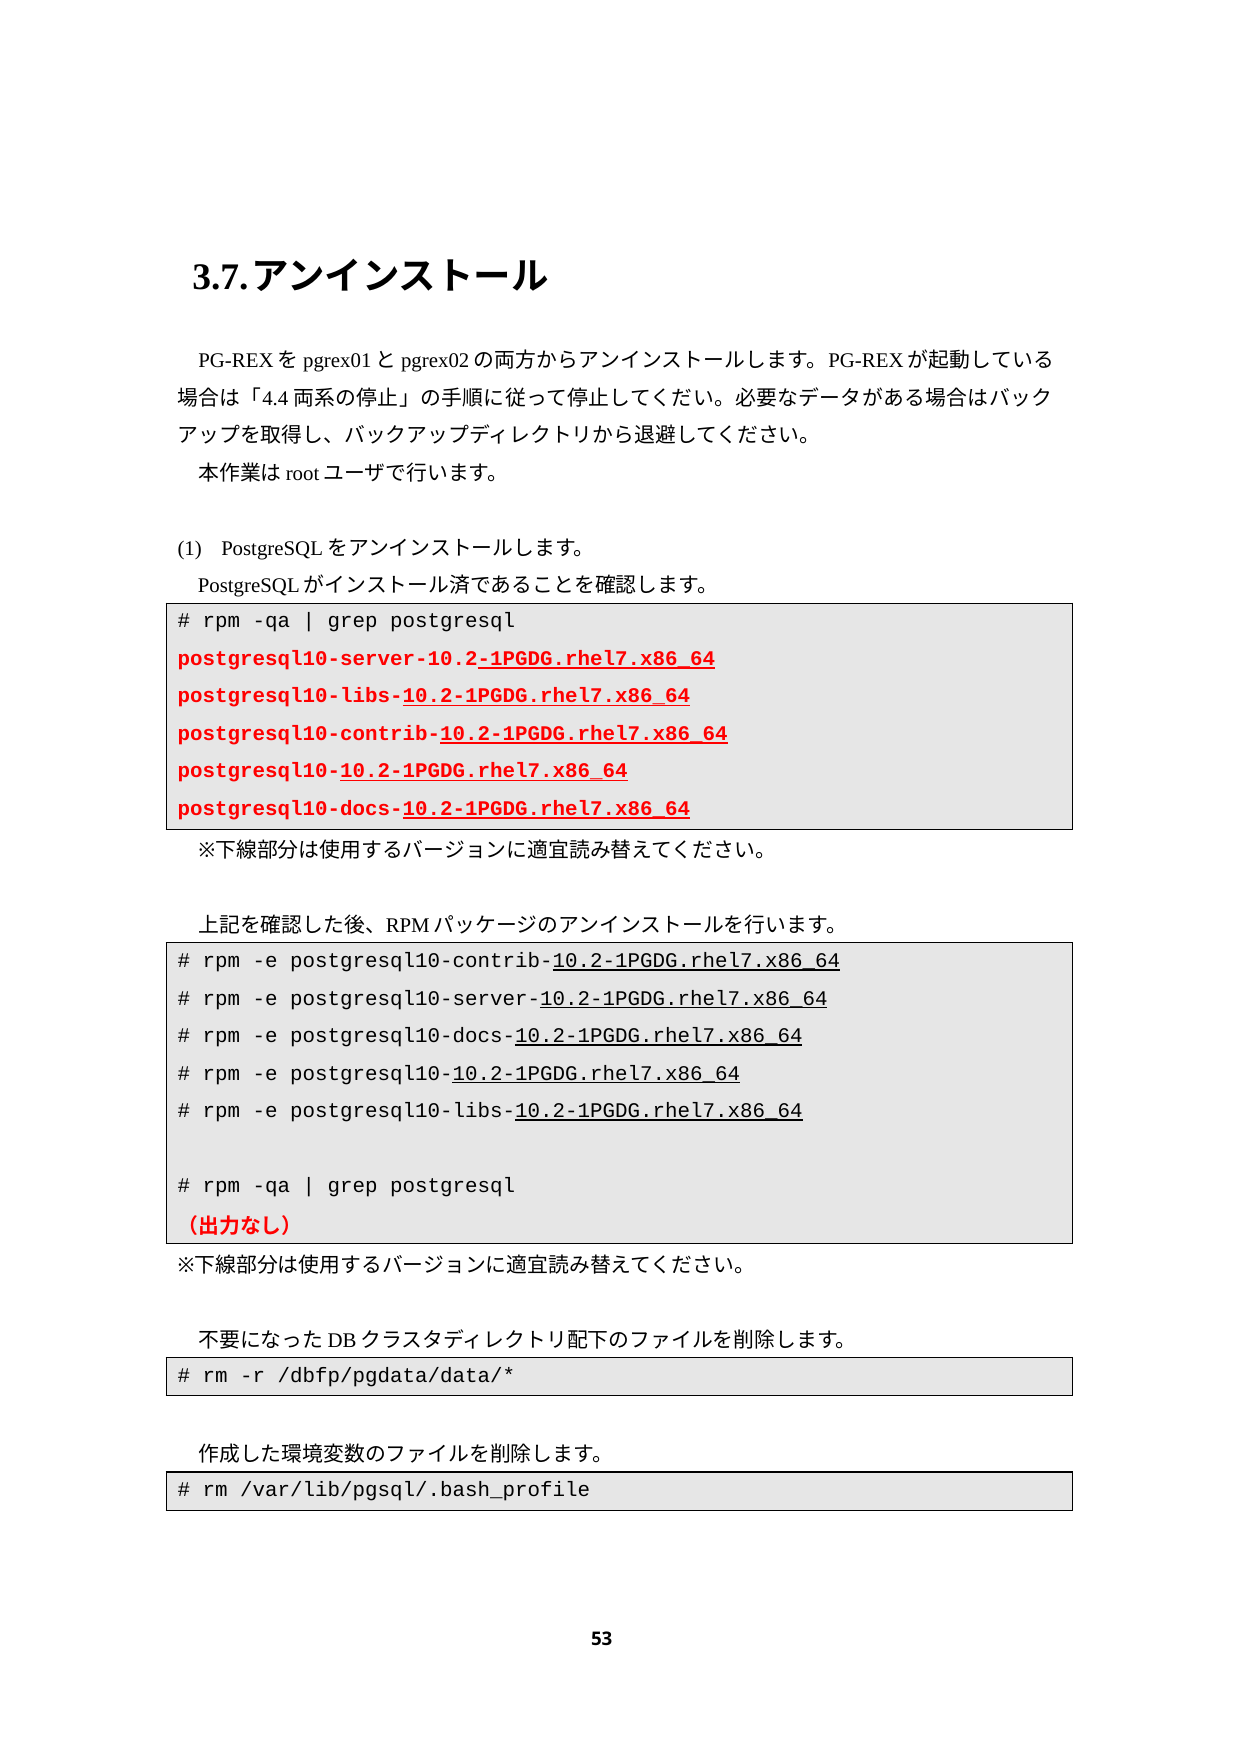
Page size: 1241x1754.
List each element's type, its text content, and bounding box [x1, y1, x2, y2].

text 本作業はrootユーザで行います。 [177, 453, 1054, 490]
table_header # rm /var/lib/pgsql/.bash_profile [167, 1473, 1072, 1510]
text 上記を確認した後、RPMパッケージのアンインストールを行います。 [177, 905, 1054, 942]
text 不要になったDBクラスタディレクトリ配下のファイルを削除します。 [177, 1319, 1054, 1357]
text PG-REXをpgrex01とpgrex02の両方からアンインストールします。PG-REXが起動している場合は「4.4 両系の停止」の手順に従って停止してくだい。必要なデータがある場合はバックアップを取得し、バックアップディレクトリから退避してください。 [177, 340, 1054, 453]
subtitle アンインストール [192, 236, 1063, 311]
text PostgreSQLがインストール済であることを確認します。 [177, 565, 1054, 603]
table_header # rpm -qa | grep postgresql postgresql10-server-10.2-1PGDG.rhel7.x86_64 postgresql10-libs-10.2-1PGDG.rhel7.x86_64 postgresql10-contrib-10.2-1PGDG.rhel7.x86_64 postgresql10-10.2-1PGDG.rhel7.x86_64 postgresql10-docs-10.2-1PGDG.rhel7.x86_64 [167, 604, 1072, 829]
table_header # rm -r /dbfp/pgdata/data/* [167, 1358, 1072, 1395]
text 作成した環境変数のファイルを削除します。 [177, 1434, 1054, 1471]
table_header # rpm -e postgresql10-contrib-10.2-1PGDG.rhel7.x86_64 # rpm -e postgresql10-server-10.2-1PGDG.rhel7.x86_64 # rpm -e postgresql10-docs-10.2-1PGDG.rhel7.x86_64 # rpm -e postgresql10-10.2-1PGDG.rhel7.x86_64 # rpm -e postgresql10-libs-10.2-1PGDG.rhel7.x86_64 # rpm -qa | grep postgresql （出力なし） [167, 943, 1072, 1243]
text ※下線部分は使用するバージョンに適宜読み替えてください。 [177, 830, 1054, 867]
list PostgreSQLをアンインストールします。 [177, 528, 1054, 565]
text ※下線部分は使用するバージョンに適宜読み替えてください。 [177, 1244, 1054, 1282]
